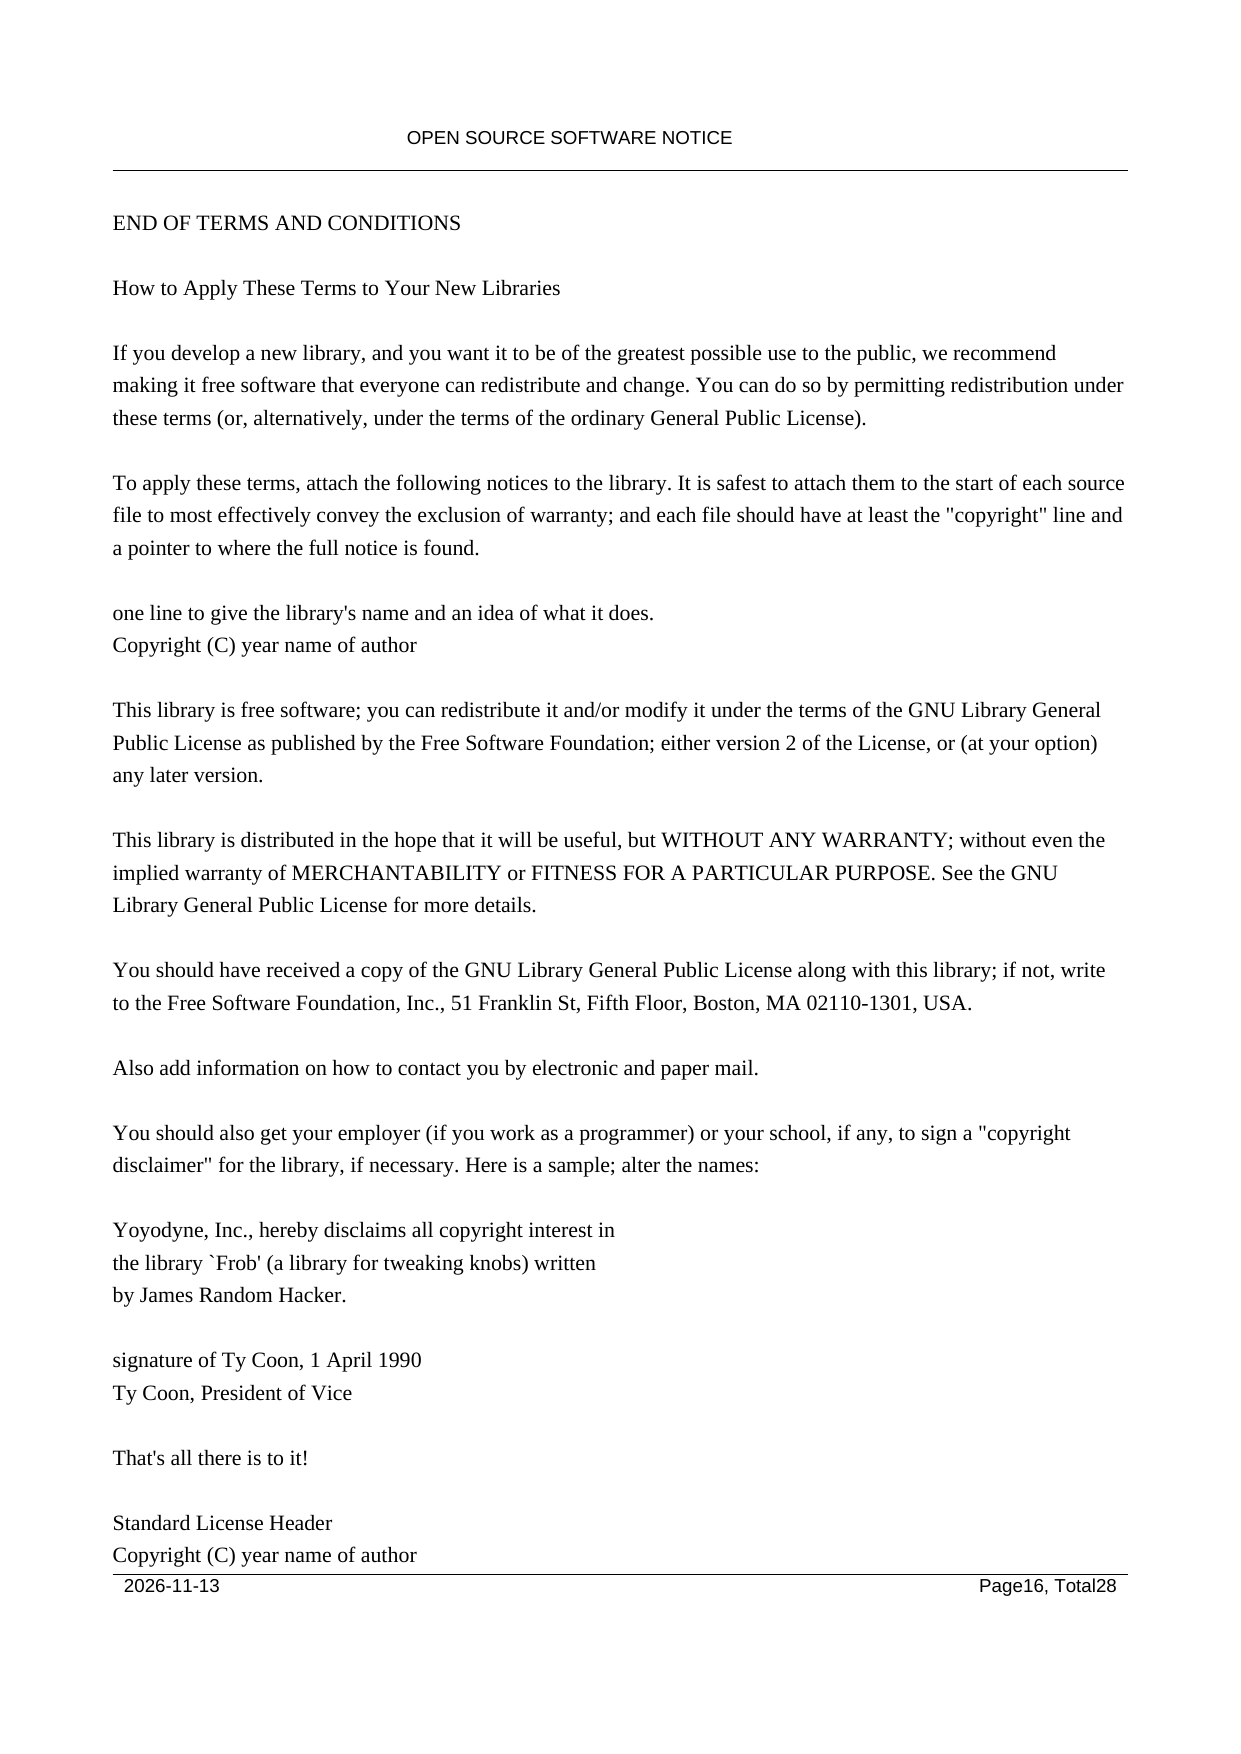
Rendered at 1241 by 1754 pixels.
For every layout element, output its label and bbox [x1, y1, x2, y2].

text [112, 206, 1128, 1571]
